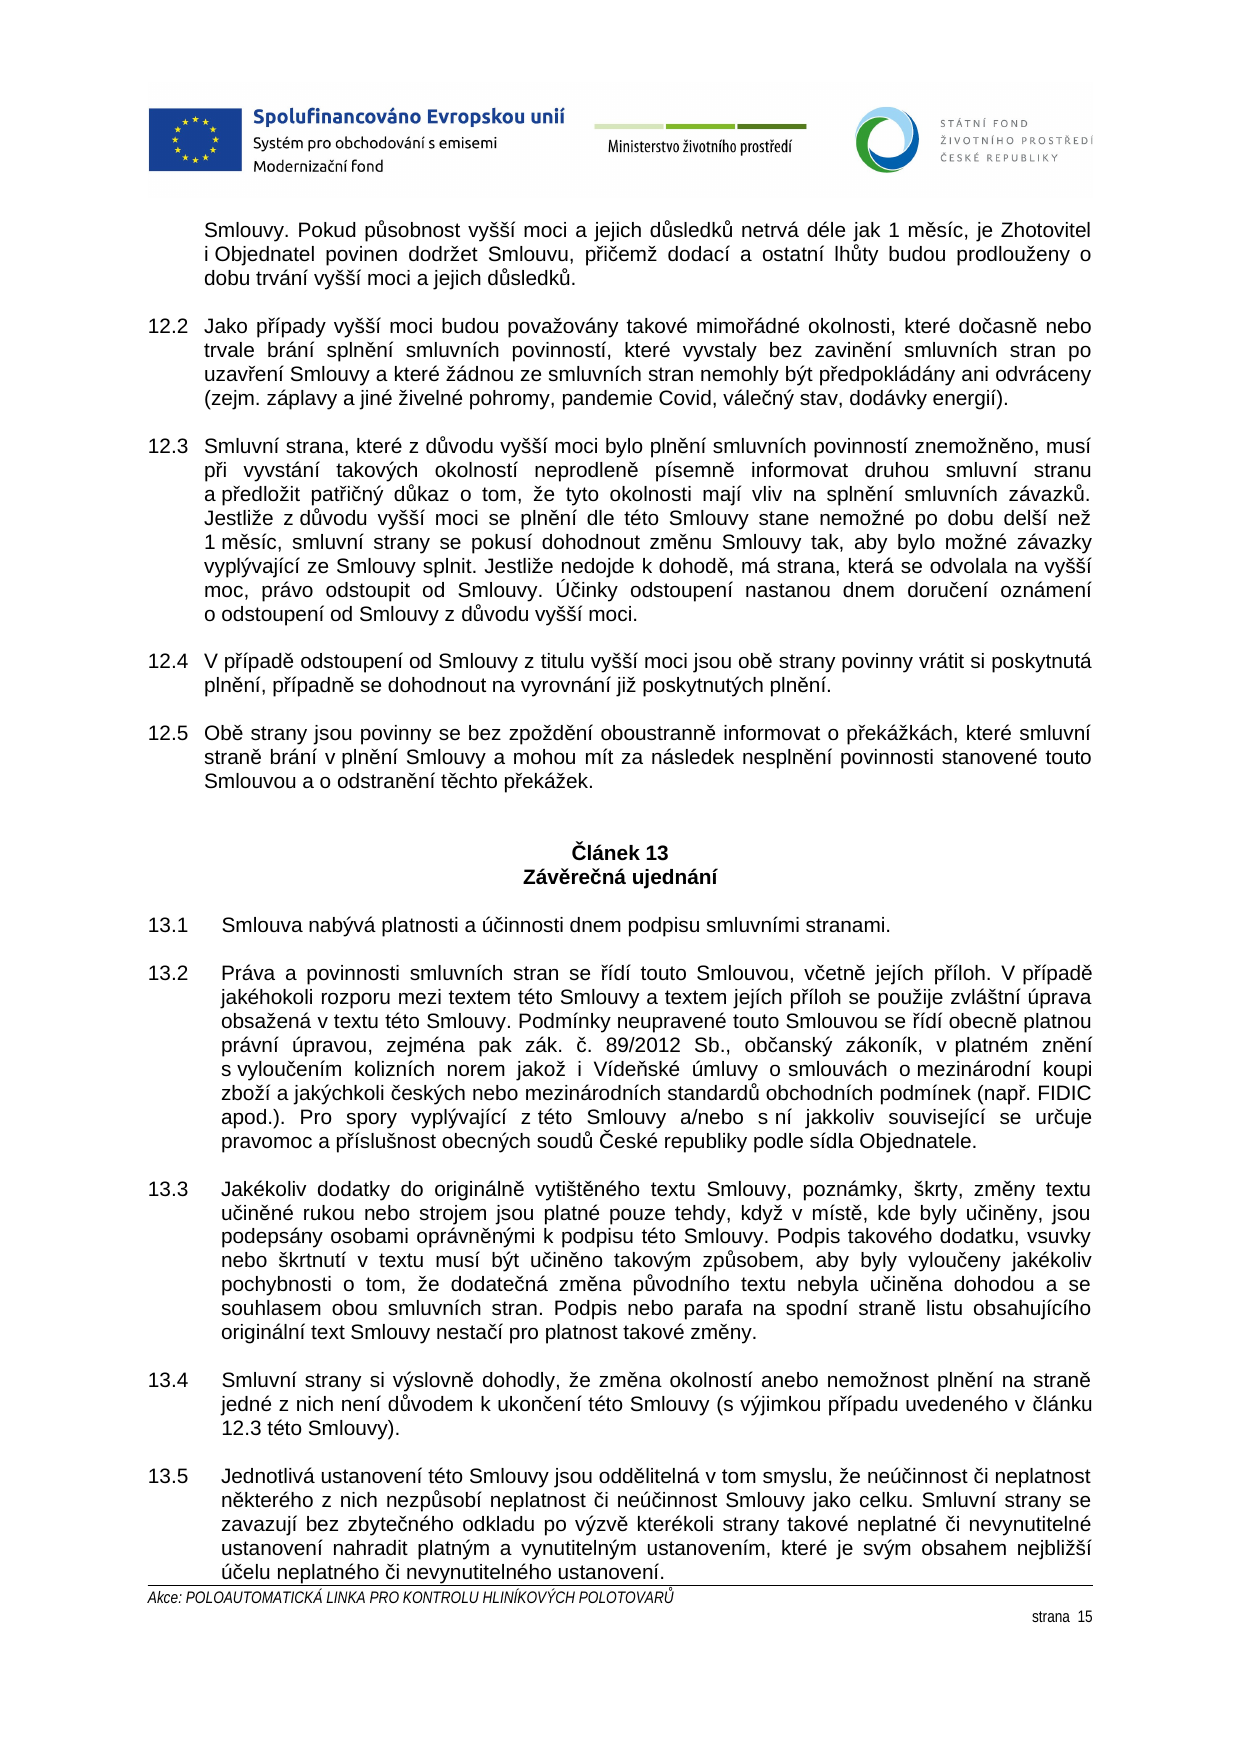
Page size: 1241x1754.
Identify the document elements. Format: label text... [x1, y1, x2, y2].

text Článek 13 [148, 841, 1093, 865]
picture [147, 82, 1093, 198]
list Obě strany jsou povinny se bez zpoždění oboustranně informovat o překážkách, které smluvní straně brání v plnění Smlouvy a mohou mít za následek nesplnění povinnosti stanovené touto Smlouvou a o odstranění těchto překážek. [148, 721, 1093, 793]
list Smluvní strana, které z důvodu vyšší moci bylo plnění smluvních povinností znemožněno, musí při vyvstání takových okolností neprodleně písemně informovat druhou smluvní stranu a předložit patřičný důkaz o tom, že tyto okolnosti mají vliv na splnění smluvních závazků. Jestliže z důvodu vyšší moci se plnění dle této Smlouvy stane nemožné po dobu delší než 1 měsíc, smluvní strany se pokusí dohodnout změnu Smlouvy tak, aby bylo možné závazky vyplývající ze Smlouvy splnit. Jestliže nedojde k dohodě, má strana, která se odvolala na vyšší moc, právo odstoupit od Smlouvy. Účinky odstoupení nastanou dnem doručení oznámení o odstoupení od Smlouvy z důvodu vyšší moci. [148, 434, 1093, 625]
text 13.3 Jakékoliv dodatky do originálně vytištěného textu Smlouvy, poznámky, škrty, změny textu učiněné rukou nebo strojem jsou platné pouze tehdy, když v místě, kde byly učiněny, jsou podepsány osobami oprávněnými k podpisu této Smlouvy. Podpis takového dodatku, vsuvky nebo škrtnutí v textu musí být učiněno takovým způsobem, aby byly vyloučeny jakékoliv pochybnosti o tom, že dodatečná změna původního textu nebyla učiněna dohodou a se souhlasem obou smluvních stran. Podpis nebo parafa na spodní straně listu obsahujícího originální text Smlouvy nestačí pro platnost takové změny. [148, 1176, 1093, 1344]
text Závěrečná ujednání [148, 865, 1093, 889]
text 13.2 Práva a povinnosti smluvních stran se řídí touto Smlouvou, včetně jejích příloh. V případě jakéhokoli rozporu mezi textem této Smlouvy a textem jejích příloh se použije zvláštní úprava obsažená v textu této Smlouvy. Podmínky neupravené touto Smlouvou se řídí obecně platnou právní úpravou, zejména pak zák. č. 89/2012 Sb., občanský zákoník, v platném znění s vyloučením kolizních norem jakož i Vídeňské úmluvy o smlouvách o mezinárodní koupi zboží a jakýchkoli českých nebo mezinárodních standardů obchodních podmínek (např. FIDIC apod.). Pro spory vyplývající z této Smlouvy a/nebo s ní jakkoliv související se určuje pravomoc a příslušnost obecných soudů České republiky podle sídla Objednatele. [148, 961, 1093, 1152]
list V případě odstoupení od Smlouvy z titulu vyšší moci jsou obě strany povinny vrátit si poskytnutá plnění, případně se dohodnout na vyrovnání již poskytnutých plnění. [148, 649, 1093, 697]
list Jako případy vyšší moci budou považovány takové mimořádné okolnosti, které dočasně nebo trvale brání splnění smluvních povinností, které vyvstaly bez zavinění smluvních stran po uzavření Smlouvy a které žádnou ze smluvních stran nemohly být předpokládány ani odvráceny (zejm. záplavy a jiné živelné pohromy, pandemie Covid, válečný stav, dodávky energií). [148, 314, 1093, 410]
text 13.1 Smlouva nabývá platnosti a účinnosti dnem podpisu smluvními stranami. [148, 913, 1093, 937]
text 13.4 Smluvní strany si výslovně dohodly, že změna okolností anebo nemožnost plnění na straně jedné z nich není důvodem k ukončení této Smlouvy (s výjimkou případu uvedeného v článku 12.3 této Smlouvy). [148, 1368, 1093, 1440]
text 13.5 Jednotlivá ustanovení této Smlouvy jsou oddělitelná v tom smyslu, že neúčinnost či neplatnost některého z nich nezpůsobí neplatnost či neúčinnost Smlouvy jako celku. Smluvní strany se zavazují bez zbytečného odkladu po výzvě kterékoli strany takové neplatné či nevynutitelné ustanovení nahradit platným a vynutitelným ustanovením, které je svým obsahem nejbližší účelu neplatného či nevynutitelného ustanovení. [148, 1464, 1093, 1584]
